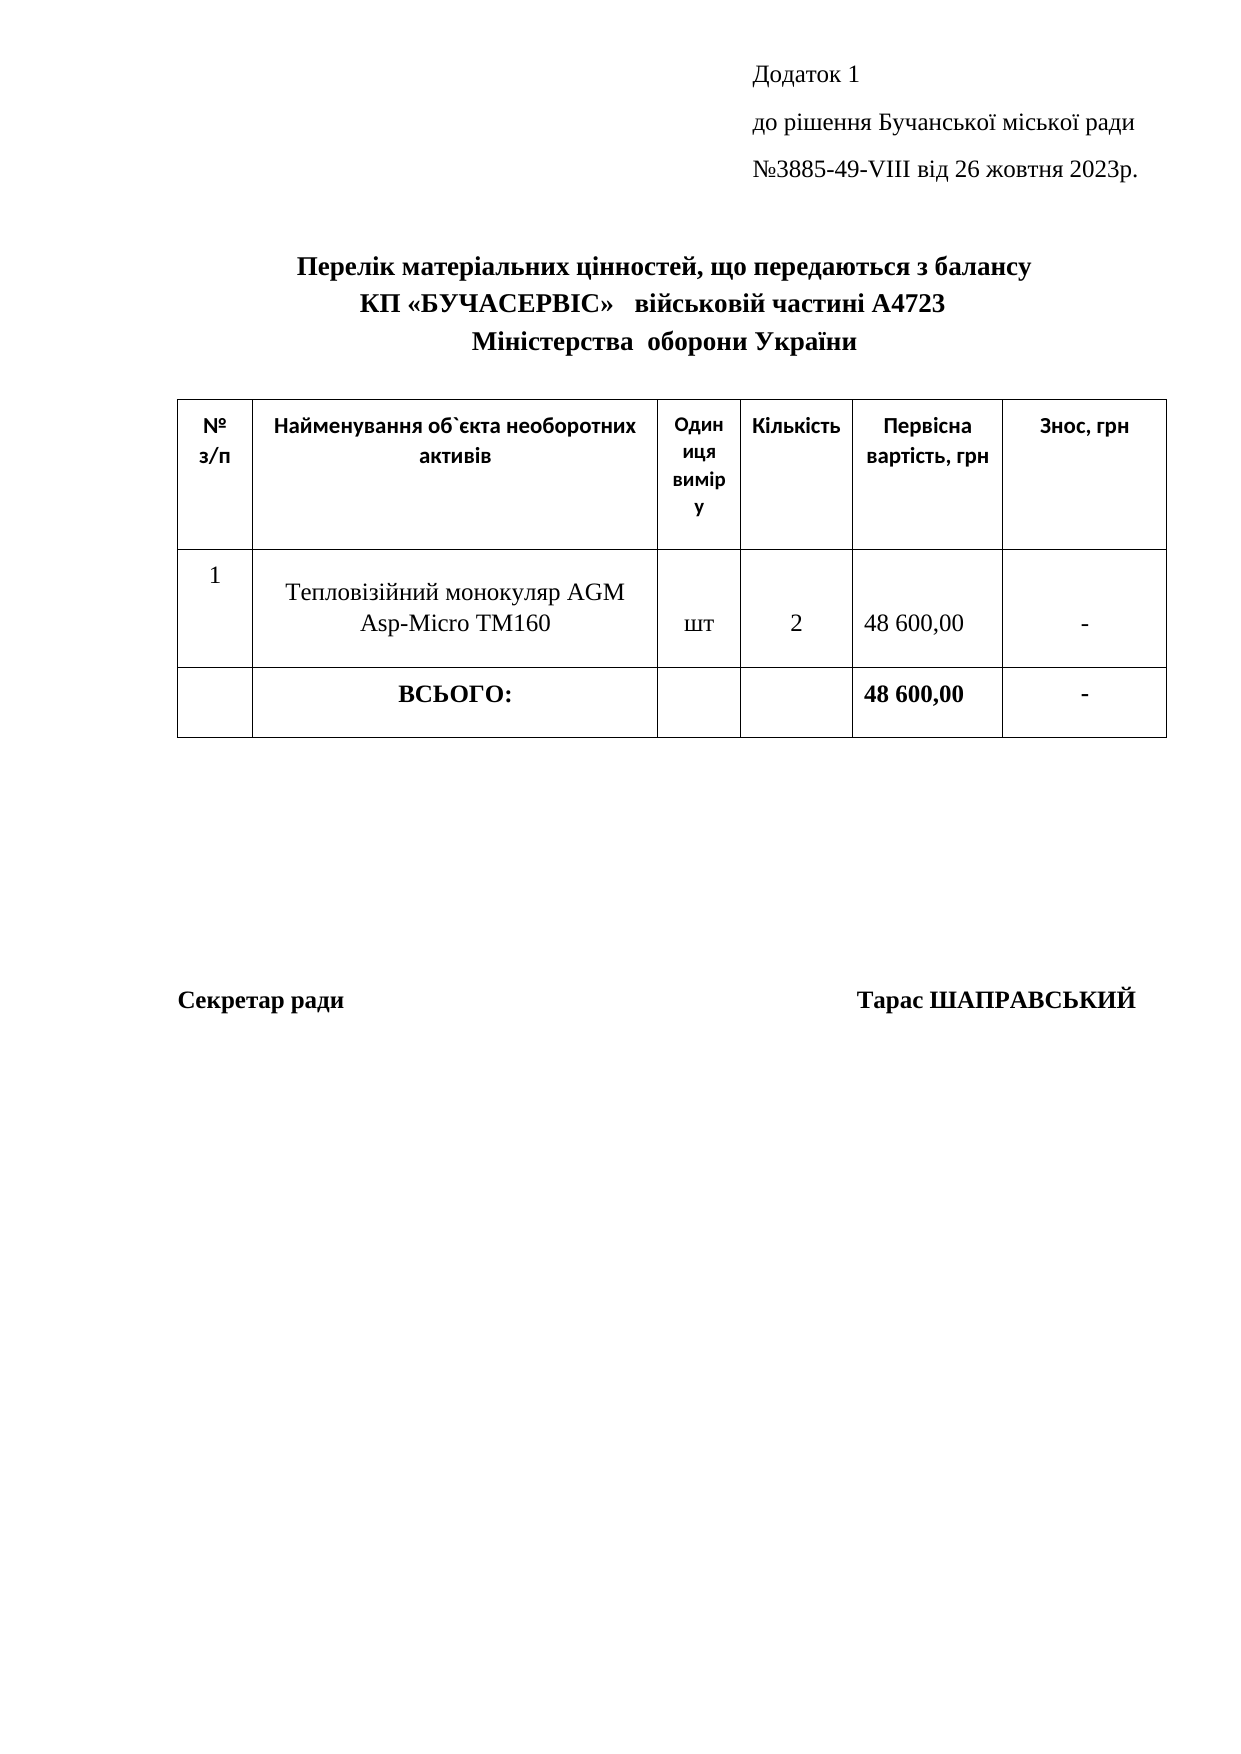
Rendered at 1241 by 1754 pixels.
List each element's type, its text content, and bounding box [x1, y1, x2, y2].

table_header Одиниця виміру [658, 400, 740, 548]
table_cell 2 [741, 550, 852, 667]
table_cell 48 600,00 [853, 668, 1002, 737]
table_cell ВСЬОГО: [253, 668, 657, 737]
table_cell [658, 668, 740, 737]
table_cell Тепловізійний монокуляр AGM Asp-Micro TM160 [253, 550, 657, 667]
text Додаток 1 [177, 59, 1152, 88]
text Секретар ради Тарас ШАПРАВСЬКИЙ [177, 985, 1152, 1014]
table_cell шт [658, 550, 740, 667]
table_header Найменування об`єкта необоротних активів [253, 400, 657, 548]
table_header № з/п [178, 400, 252, 548]
table_cell 48 600,00 [853, 550, 1002, 667]
text №3885-49-VIII від 26 жовтня 2023р. [177, 154, 1152, 183]
text до рішення Бучанської міської ради [177, 107, 1152, 136]
table_header Кількість [741, 400, 852, 548]
table_cell 1 [178, 550, 252, 667]
text Перелік матеріальних цінностей, що передаються з балансу [177, 250, 1152, 281]
table_cell [178, 668, 252, 737]
text Міністерства оборони України [177, 324, 1152, 356]
text КП «БУЧАСЕРВІС» військовій частині А4723 [177, 287, 1152, 318]
table_cell - [1003, 550, 1166, 667]
table_header Знос, грн [1003, 400, 1166, 548]
table_cell [741, 668, 852, 737]
table_header Первісна вартість, грн [853, 400, 1002, 548]
table_cell - [1003, 668, 1166, 737]
